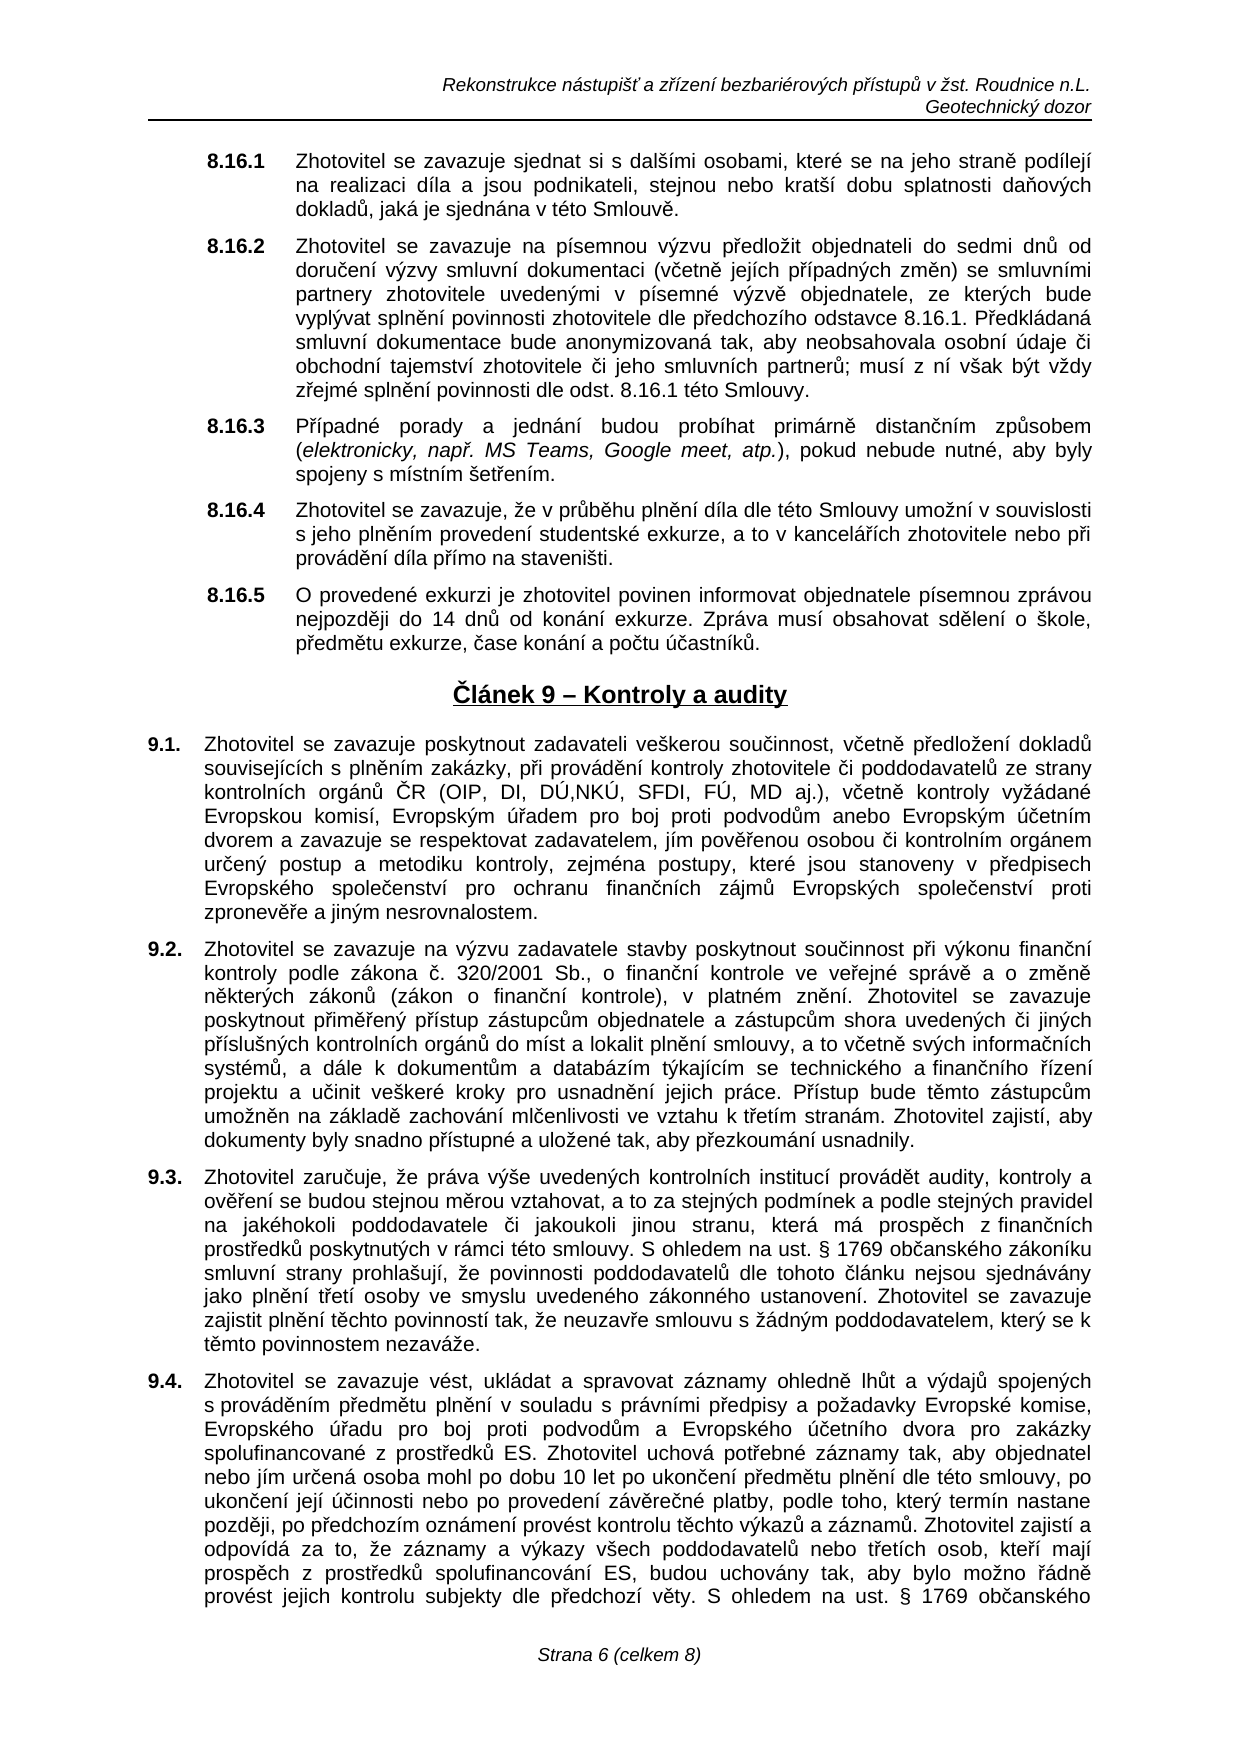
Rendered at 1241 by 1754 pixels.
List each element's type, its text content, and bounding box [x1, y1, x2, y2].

list 8.16.2 Zhotovitel se zavazuje na písemnou výzvu předložit objednateli do sedmi dnů od doručení výzvy smluvní dokumentaci (včetně jejích případných změn) se smluvními partnery zhotovitele uvedenými v písemné výzvě objednatele, ze kterých bude vyplývat splnění povinnosti zhotovitele dle předchozího odstavce 8.16.1. Předkládaná smluvní dokumentace bude anonymizovaná tak, aby neobsahovala osobní údaje či obchodní tajemství zhotovitele či jeho smluvních partnerů; musí z ní však být vždy zřejmé splnění povinnosti dle odst. 8.16.1 této Smlouvy. [207, 234, 1092, 401]
text 9.2. Zhotovitel se zavazuje na výzvu zadavatele stavby poskytnout součinnost při výkonu finanční kontroly podle zákona č. 320/2001 Sb., o finanční kontrole ve veřejné správě a o změně některých zákonů (zákon o finanční kontrole), v platném znění. Zhotovitel se zavazuje poskytnout přiměřený přístup zástupcům objednatele a zástupcům shora uvedených či jiných příslušných kontrolních orgánů do míst a lokalit plnění smlouvy, a to včetně svých informačních systémů, a dále k dokumentům a databázím týkajícím se technického a finančního řízení projektu a učinit veškeré kroky pro usnadnění jejich práce. Přístup bude těmto zástupcům umožněn na základě zachování mlčenlivosti ve vztahu k třetím stranám. Zhotovitel zajistí, aby dokumenty byly snadno přístupné a uložené tak, aby přezkoumání usnadnily. [148, 936, 1093, 1152]
text 8.16.5 O provedené exkurzi je zhotovitel povinen informovat objednatele písemnou zprávou nejpozději do 14 dnů od konání exkurze. Zpráva musí obsahovat sdělení o škole, předmětu exkurze, čase konání a počtu účastníků. [207, 583, 1092, 654]
text 9.3. Zhotovitel zaručuje, že práva výše uvedených kontrolních institucí provádět audity, kontroly a ověření se budou stejnou měrou vztahovat, a to za stejných podmínek a podle stejných pravidel na jakéhokoli poddodavatele či jakoukoli jinou stranu, která má prospěch z finančních prostředků poskytnutých v rámci této smlouvy. S ohledem na ust. § 1769 občanského zákoníku smluvní strany prohlašují, že povinnosti poddodavatelů dle tohoto článku nejsou sjednávány jako plnění třetí osoby ve smyslu uvedeného zákonného ustanovení. Zhotovitel se zavazuje zajistit plnění těchto povinností tak, že neuzavře smlouvu s žádným poddodavatelem, který se k těmto povinnostem nezaváže. [148, 1164, 1093, 1356]
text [148, 1369, 1093, 1608]
list 8.16.3 Případné porady a jednání budou probíhat primárně distančním způsobem (elektronicky, např. MS Teams, Google meet, atp.), pokud nebude nutné, aby byly spojeny s místním šetřením. [207, 414, 1092, 486]
text 9.1. Zhotovitel se zavazuje poskytnout zadavateli veškerou součinnost, včetně předložení dokladů souvisejících s plněním zakázky, při provádění kontroly zhotovitele či poddodavatelů ze strany kontrolních orgánů ČR (OIP, DI, DÚ,NKÚ, SFDI, FÚ, MD aj.), včetně kontroly vyžádané Evropskou komisí, Evropským úřadem pro boj proti podvodům anebo Evropským účetním dvorem a zavazuje se respektovat zadavatelem, jím pověřenou osobou či kontrolním orgánem určený postup a metodiku kontroly, zejména postupy, které jsou stanoveny v předpisech Evropského společenství pro ochranu finančních zájmů Evropských společenství proti zpronevěře a jiným nesrovnalostem. [148, 732, 1093, 924]
subtitle Článek 9 – Kontroly a audity [148, 679, 1092, 708]
list 8.16.4 Zhotovitel se zavazuje, že v průběhu plnění díla dle této Smlouvy umožní v souvislosti s jeho plněním provedení studentské exkurze, a to v kancelářích zhotovitele nebo při provádění díla přímo na staveništi. [207, 498, 1092, 570]
list Zhotovitel se zavazuje sjednat si s dalšími osobami, které se na jeho straně podílejí na realizaci díla a jsou podnikateli, stejnou nebo kratší dobu splatnosti daňových dokladů, jaká je sjednána v této Smlouvě. [207, 149, 1092, 221]
